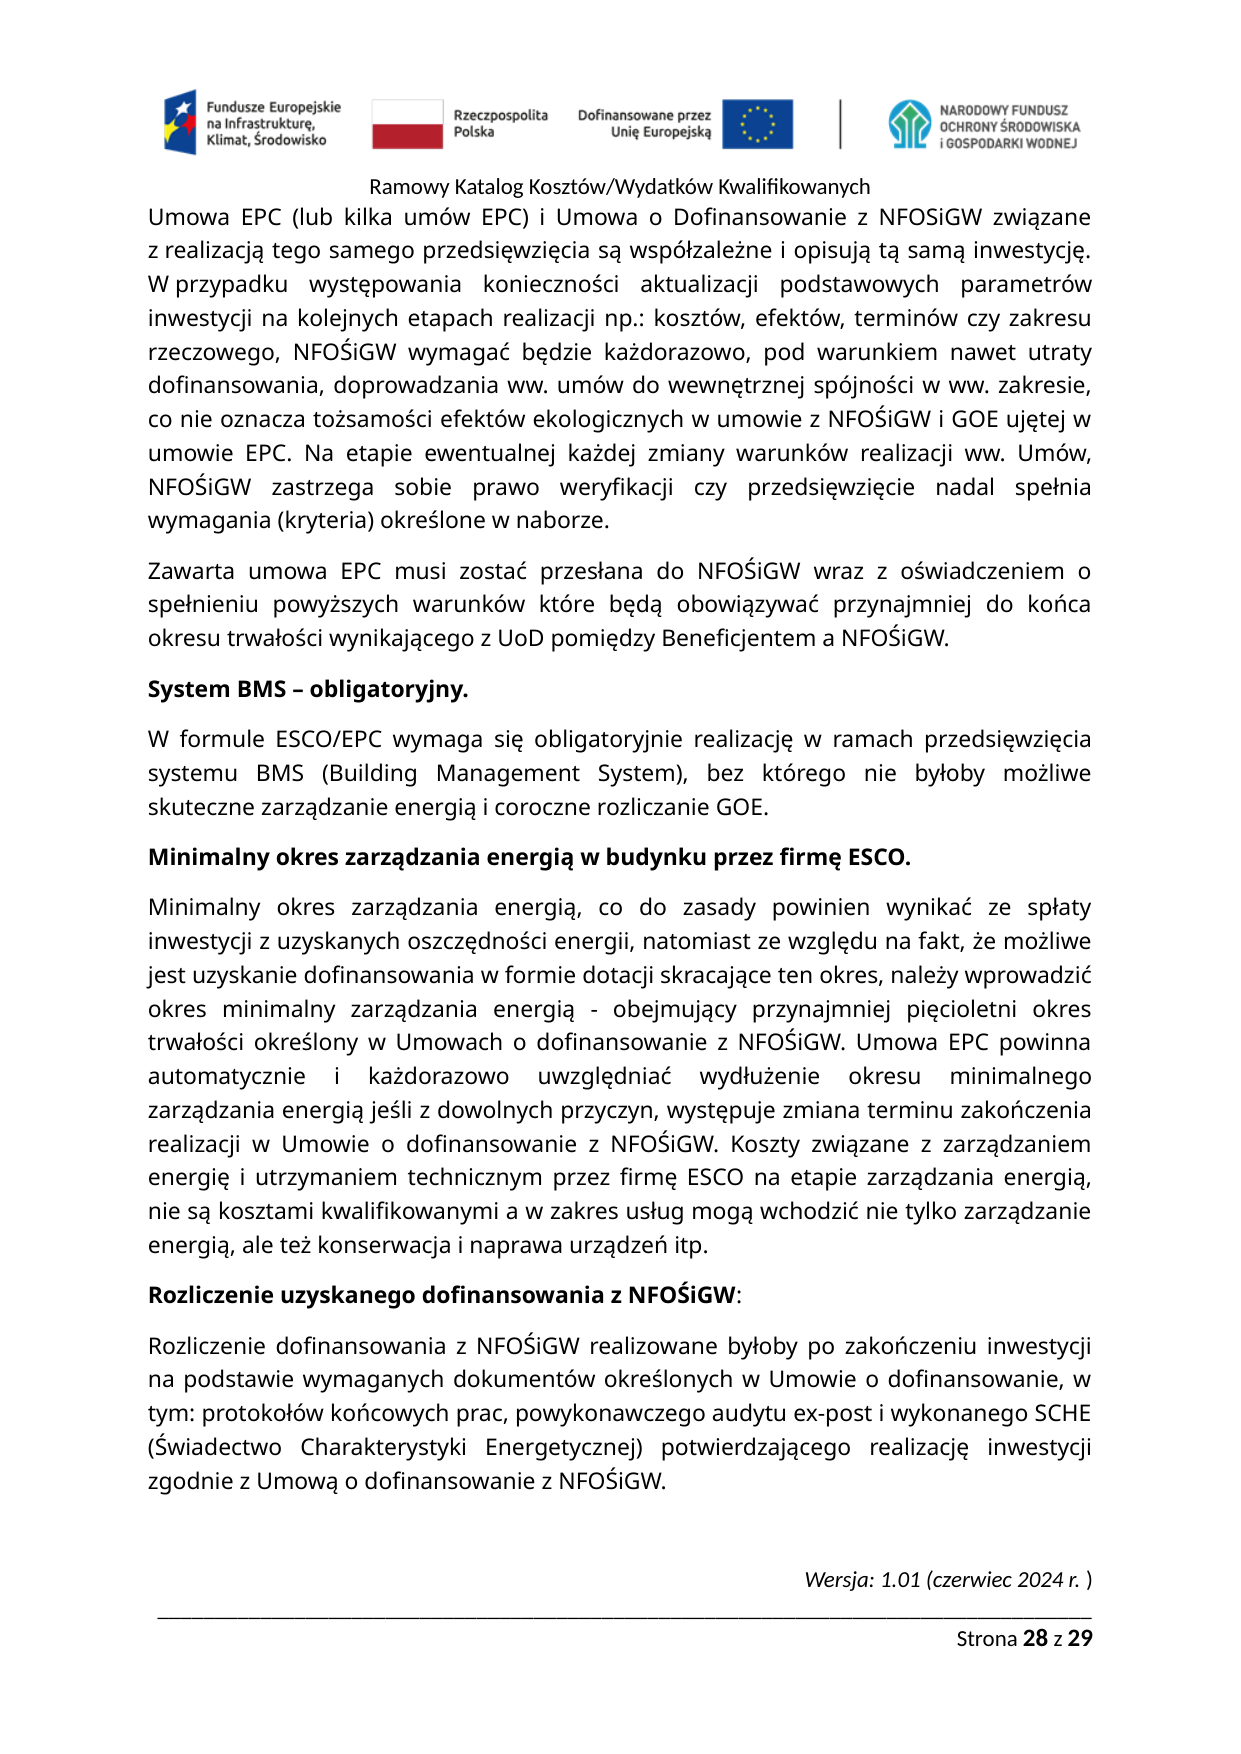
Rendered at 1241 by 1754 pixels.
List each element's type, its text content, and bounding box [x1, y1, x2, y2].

text Umowa EPC (lub kilka umów EPC) i Umowa o Dofinansowanie z NFOSiGW związane z realizacją tego samego przedsięwzięcia są współzależne i opisują tą samą inwestycję. W przypadku występowania konieczności aktualizacji podstawowych parametrów inwestycji na kolejnych etapach realizacji np.: kosztów, efektów, terminów czy zakresu rzeczowego, NFOŚiGW wymagać będzie każdorazowo, pod warunkiem nawet utraty dofinansowania, doprowadzania ww. umów do wewnętrznej spójności w ww. zakresie, co nie oznacza tożsamości efektów ekologicznych w umowie z NFOŚiGW i GOE ujętej w umowie EPC. Na etapie ewentualnej każdej zmiany warunków realizacji ww. Umów, NFOŚiGW zastrzega sobie prawo weryfikacji czy przedsięwzięcie nadal spełnia wymagania (kryteria) określone w naborze. [148, 200, 1093, 535]
picture [147, 73, 1093, 173]
text Rozliczenie dofinansowania z NFOŚiGW realizowane byłoby po zakończeniu inwestycji na podstawie wymaganych dokumentów określonych w Umowie o dofinansowanie, w tym: protokołów końcowych prac, powykonawczego audytu ex-post i wykonanego SCHE (Świadectwo Charakterystyki Energetycznej) potwierdzającego realizację inwestycji zgodnie z Umową o dofinansowanie z NFOŚiGW. [148, 1329, 1093, 1496]
text Minimalny okres zarządzania energią w budynku przez firmę ESCO. [148, 841, 1093, 872]
text Zawarta umowa EPC musi zostać przesłana do NFOŚiGW wraz z oświadczeniem o spełnieniu powyższych warunków które będą obowiązywać przynajmniej do końca okresu trwałości wynikającego z UoD pomiędzy Beneficjentem a NFOŚiGW. [148, 554, 1093, 653]
text Rozliczenie uzyskanego dofinansowania z NFOŚiGW: [148, 1279, 1093, 1310]
text System BMS – obligatoryjny. [148, 672, 1093, 704]
text Minimalny okres zarządzania energią, co do zasady powinien wynikać ze spłaty inwestycji z uzyskanych oszczędności energii, natomiast ze względu na fakt, że możliwe jest uzyskanie dofinansowania w formie dotacji skracające ten okres, należy wprowadzić okres minimalny zarządzania energią - obejmujący przynajmniej pięcioletni okres trwałości określony w Umowach o dofinansowanie z NFOŚiGW. Umowa EPC powinna automatycznie i każdorazowo uwzględniać wydłużenie okresu minimalnego zarządzania energią jeśli z dowolnych przyczyn, występuje zmiana terminu zakończenia realizacji w Umowie o dofinansowanie z NFOŚiGW. Koszty związane z zarządzaniem energię i utrzymaniem technicznym przez firmę ESCO na etapie zarządzania energią, nie są kosztami kwalifikowanymi a w zakres usług mogą wchodzić nie tylko zarządzanie energią, ale też konserwacja i naprawa urządzeń itp. [148, 891, 1093, 1260]
text W formule ESCO/EPC wymaga się obligatoryjnie realizację w ramach przedsięwzięcia systemu BMS (Building Management System), bez którego nie byłoby możliwe skuteczne zarządzanie energią i coroczne rozliczanie GOE. [148, 723, 1093, 822]
